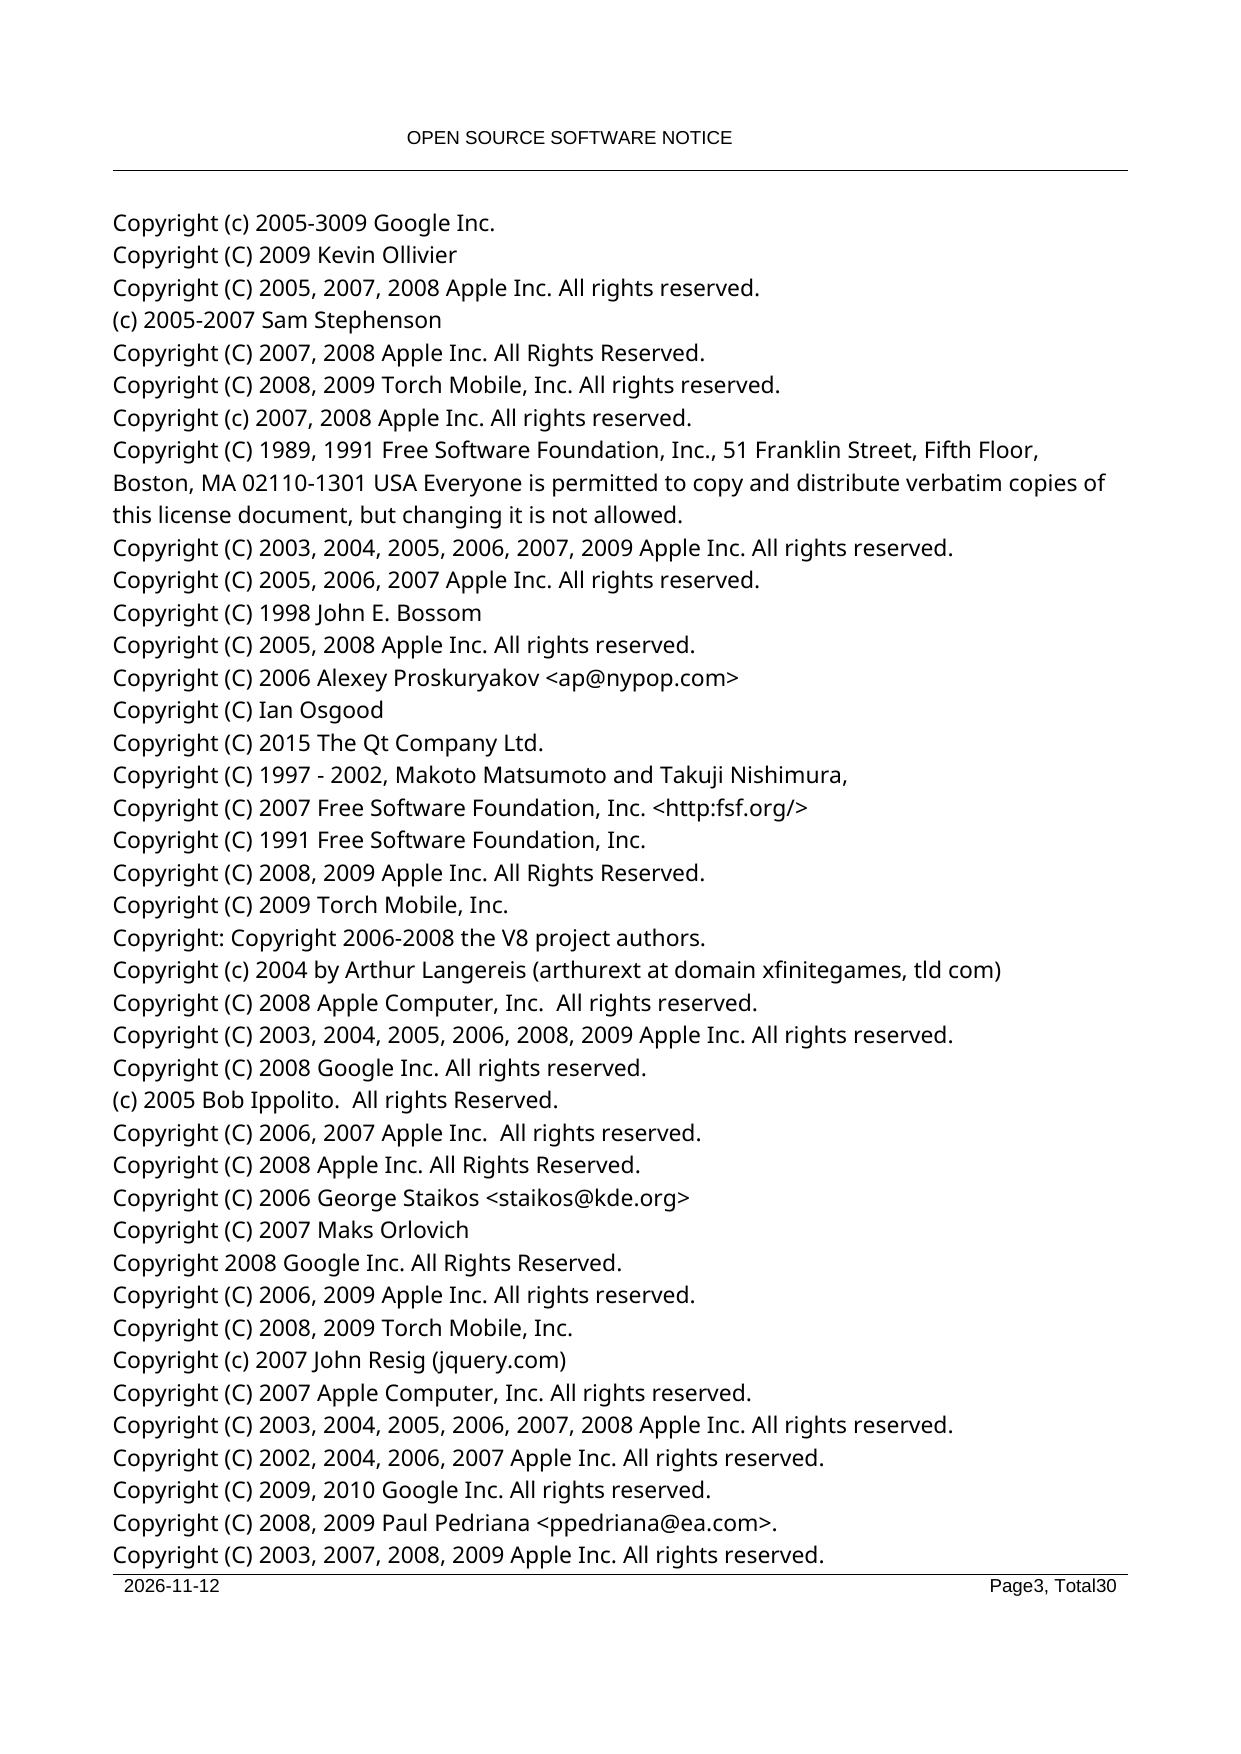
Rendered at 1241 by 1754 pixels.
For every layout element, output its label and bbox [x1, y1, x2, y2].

text [112, 206, 1128, 1571]
